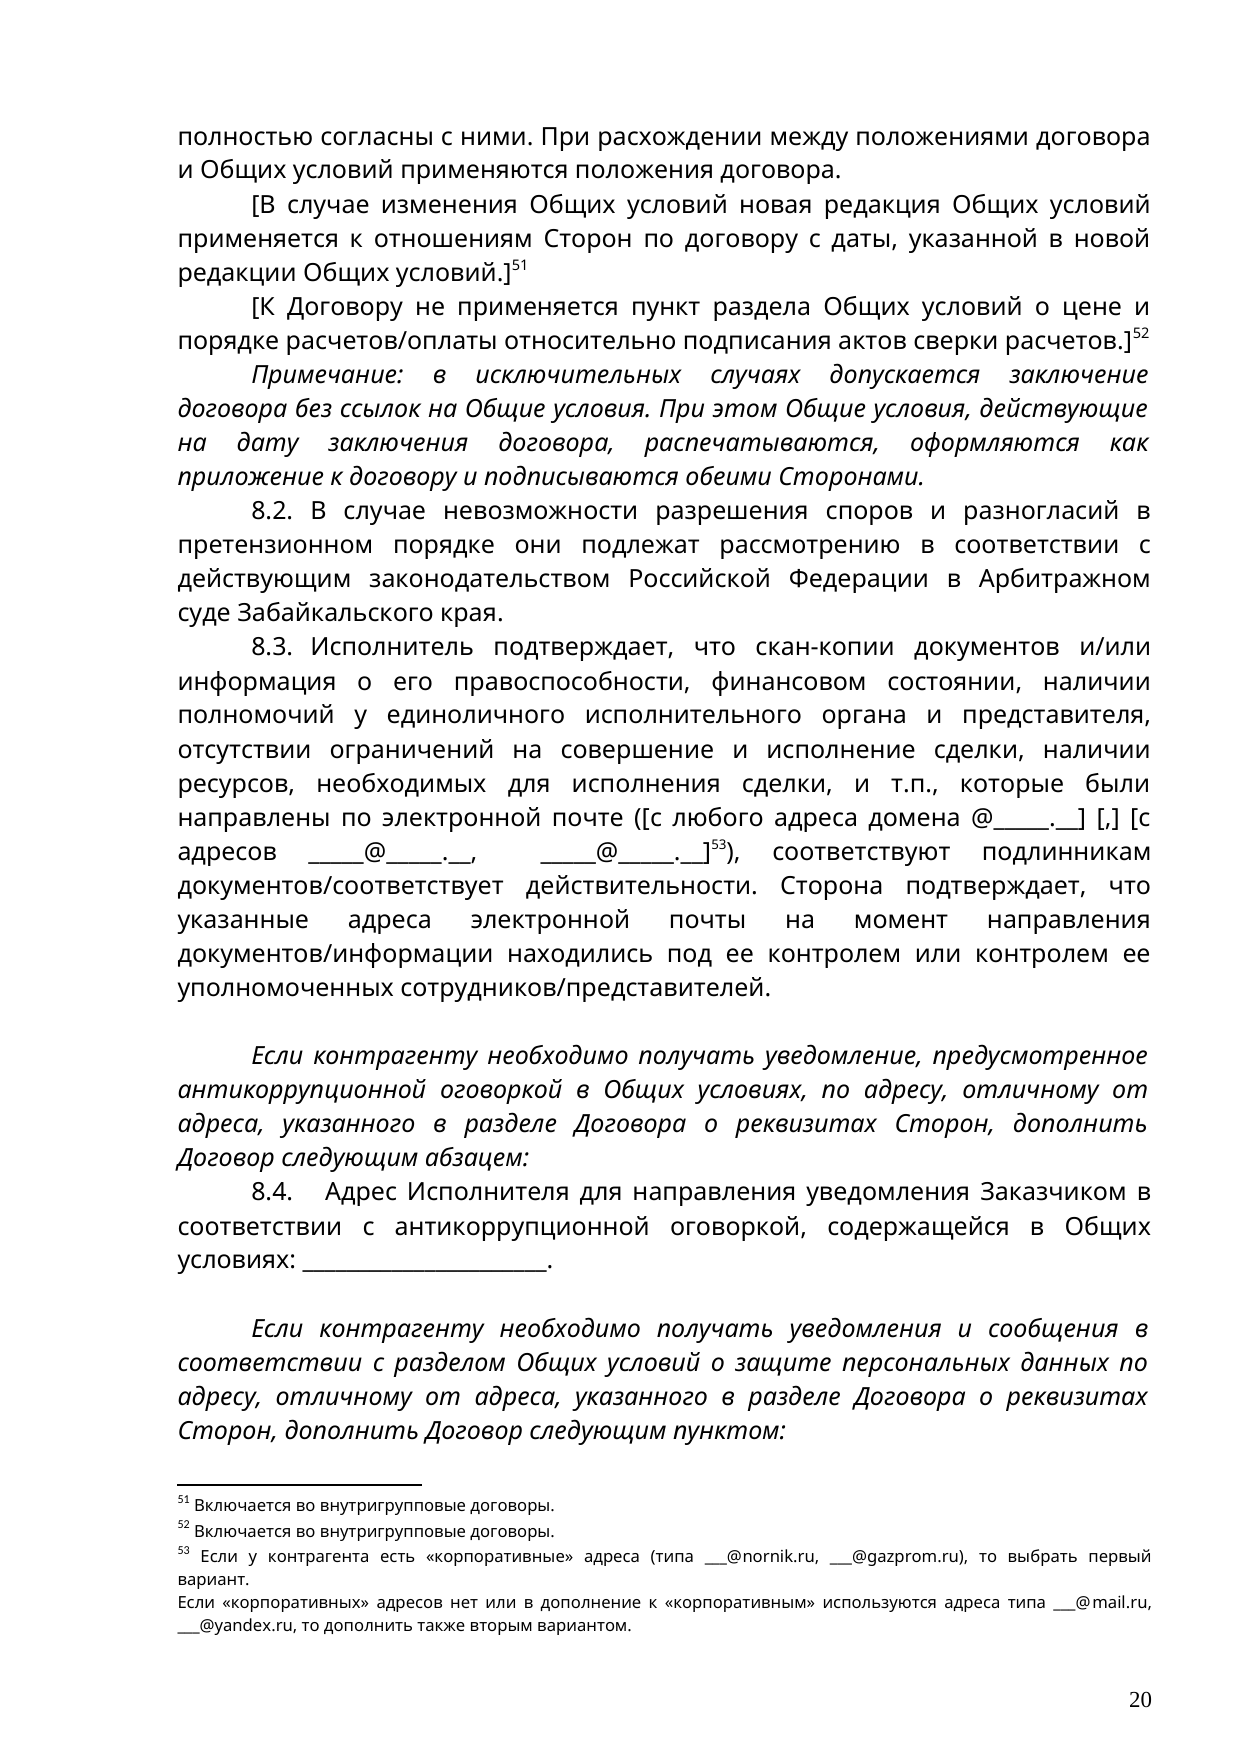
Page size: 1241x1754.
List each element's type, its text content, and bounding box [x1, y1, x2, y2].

text [В случае изменения Общих условий новая редакция Общих условий применяется к отношениям Сторон по договору с даты, указанной в новой редакции Общих условий.] [177, 186, 1152, 288]
text Если контрагенту необходимо получать уведомления и сообщения в соответствии с разделом Общих условий о защите персональных данных по адресу, отличному от адреса, указанного в разделе Договора о реквизитах Сторон, дополнить Договор следующим пунктом: [177, 1310, 1152, 1447]
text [177, 118, 1152, 186]
list В случае невозможности разрешения споров и разногласий в претензионном порядке они подлежат рассмотрению в соответствии с действующим законодательством Российской Федерации в Арбитражном суде Забайкальского края. [177, 493, 1152, 629]
list Адрес Исполнителя для направления уведомления Заказчиком в соответствии с антикоррупционной оговоркой, содержащейся в Общих условиях: ______________________. [177, 1174, 1152, 1276]
text Примечание: в исключительных случаях допускается заключение договора без ссылок на Общие условия. При этом Общие условия, действующие на дату заключения договора, распечатываются, оформляются как приложение к договору и подписываются обеими Сторонами. [177, 357, 1152, 493]
text [К Договору не применяется пункт раздела Общих условий о цене и порядке расчетов/оплаты относительно подписания актов сверки расчетов.] [177, 288, 1152, 357]
text Если контрагенту необходимо получать уведомление, предусмотренное антикоррупционной оговоркой в Общих условиях, по адресу, отличному от адреса, указанного в разделе Договора о реквизитах Сторон, дополнить Договор следующим абзацем: [177, 1038, 1152, 1174]
list Исполнитель подтверждает, что скан-копии документов и/или информация о его правоспособности, финансовом состоянии, наличии полномочий у единоличного исполнительного органа и представителя, отсутствии ограничений на совершение и исполнение сделки, наличии ресурсов, необходимых для исполнения сделки, и т.п., которые были направлены по электронной почте ([с любого адреса домена @_____.__] [,] [с адресов _____@_____.__, _____@_____.__]), соответствуют подлинникам документов/соответствует действительности. Сторона подтверждает, что указанные адреса электронной почты на момент направления документов/информации находились под ее контролем или контролем ее уполномоченных сотрудников/представителей. [177, 629, 1152, 1004]
